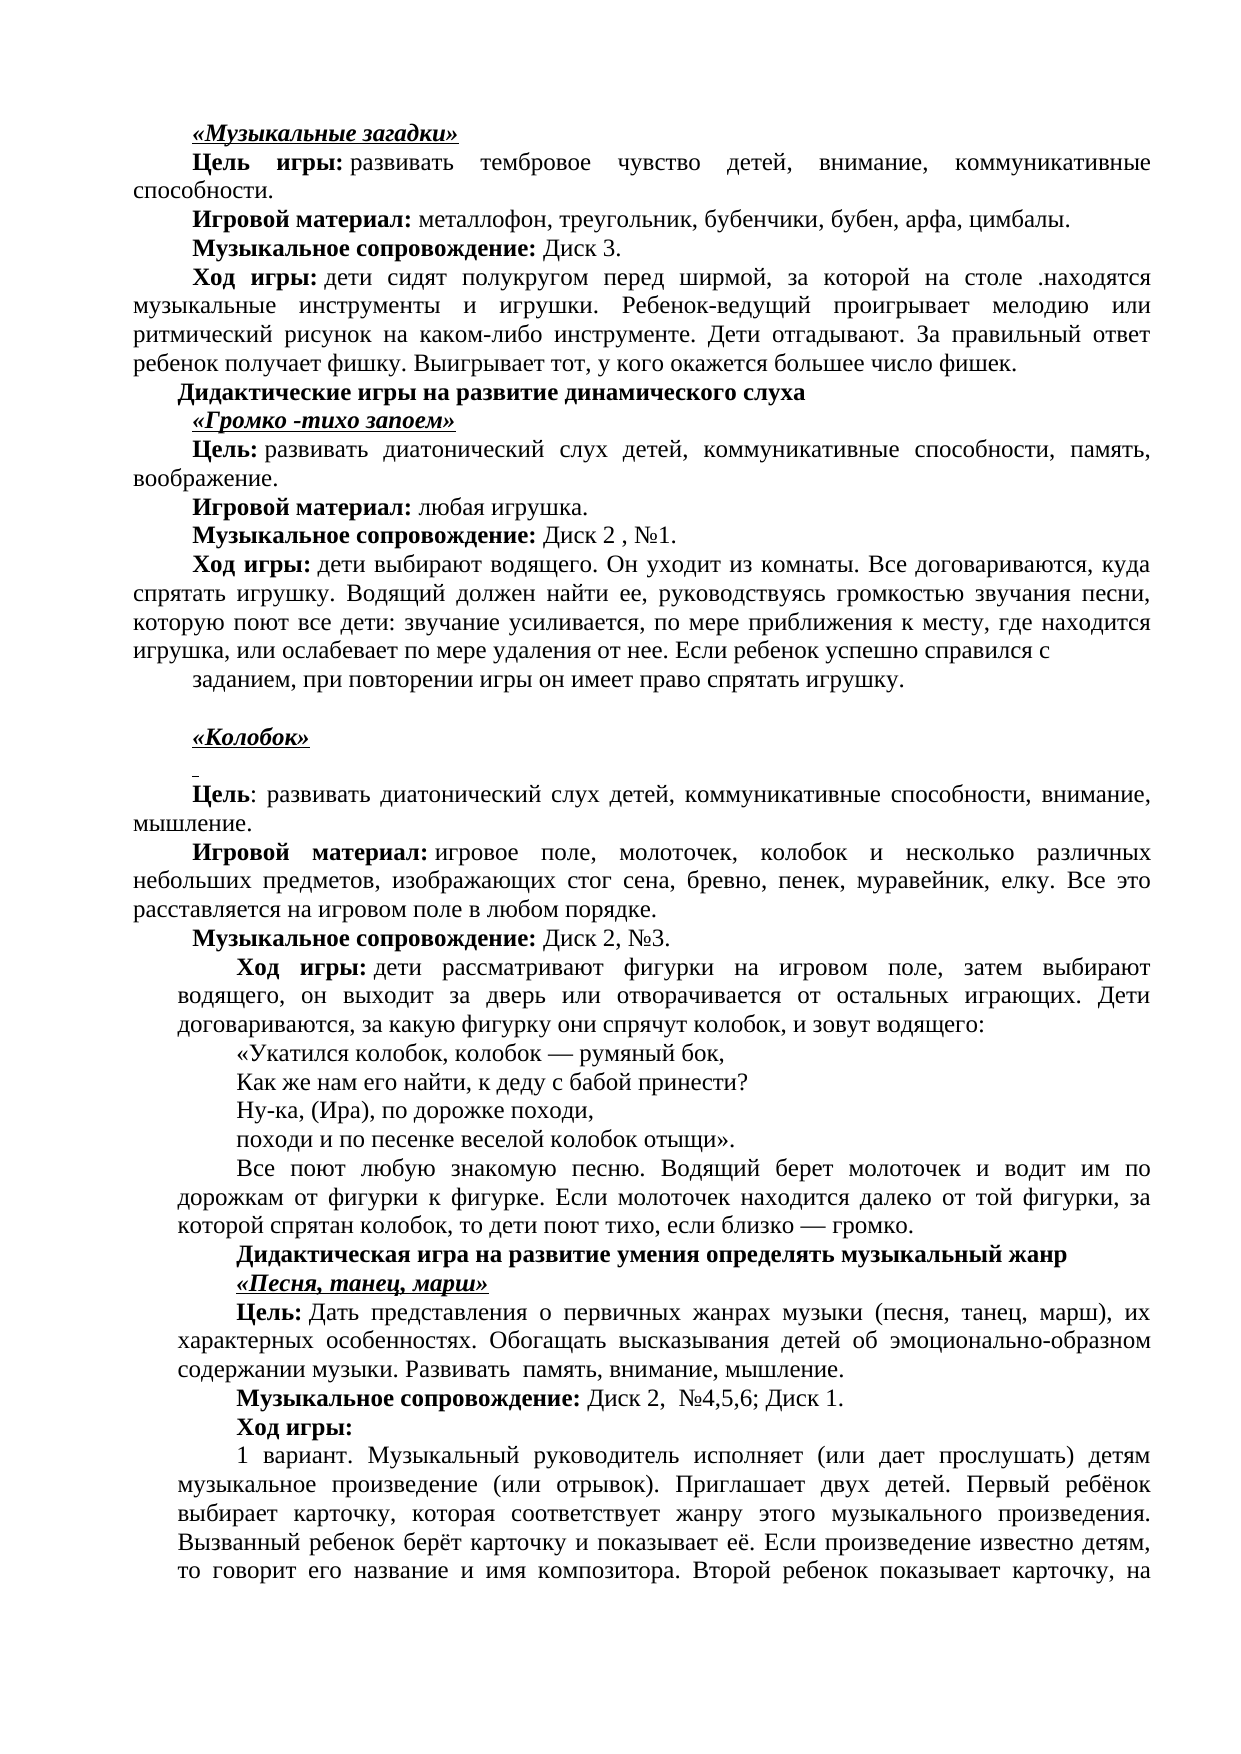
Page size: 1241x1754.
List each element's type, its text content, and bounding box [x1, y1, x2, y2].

text Ну-ка, (Ира), по дорожке походи, [177, 1096, 1152, 1124]
text Музыкальное сопровождение: Диск 2, №4,5,6; Диск 1. [177, 1383, 1152, 1412]
text «Песня, танец, марш» [177, 1268, 1152, 1297]
text походи и по песенке веселой колобок отыщи». [177, 1124, 1152, 1153]
text Дидактические игры на развитие динамического слуха [177, 377, 1152, 406]
text Музыкальное сопровождение: Диск 2, №3. [133, 923, 1152, 952]
text Цель: развивать диатонический слух детей, коммуникативные способности, память, воображение. [133, 434, 1152, 492]
text Игровой материал: игровое поле, молоточек, колобок и несколько различных небольших предметов, изображающих стог сена, бревно, пенек, муравейник, елку. Все это расставляется на игровом поле в любом порядке. [133, 837, 1152, 923]
text заданием, при повторении игры он имеет право спрятать игрушку. [133, 664, 1152, 693]
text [177, 1441, 1152, 1584]
text «Громко -тихо запоем» [133, 406, 1152, 434]
text Цель игры: развивать тембровое чувство детей, внимание, коммуникативные способности. [133, 147, 1152, 204]
text Цель: развивать диатонический слух детей, коммуникативные способности, внимание, мышление. [133, 779, 1152, 837]
text Музыкальное сопровождение: Диск 3. [133, 233, 1152, 262]
text Музыкальное сопровождение: Диск 2 , №1. [133, 521, 1152, 549]
text Игровой материал: металлофон, треугольник, бубенчики, бубен, арфа, цимбалы. [133, 204, 1152, 233]
text Как же нам его найти, к деду с бабой принести? [177, 1067, 1152, 1096]
text «Колобок» [133, 722, 1152, 751]
text Ход игры: дети сидят полукругом перед ширмой, за которой на столе .находятся музыкальные инструменты и игрушки. Ребенок-ведущий проигрывает мелодию или ритмический рисунок на каком-либо инструменте. Дети отгадывают. За правильный ответ ребенок получает фишку. Выигрывает тот, у кого окажется большее число фишек. [133, 262, 1152, 377]
text Ход игры: дети рассматривают фигурки на игровом поле, затем выбирают водящего, он выходит за дверь или отворачивается от остальных играющих. Дети договариваются, за какую фигурку они спрячут колобок, и зовут водящего: [177, 952, 1152, 1038]
text Игровой материал: любая игрушка. [133, 492, 1152, 521]
text Ход игры: [177, 1412, 1152, 1441]
text Цель: Дать представления о первичных жанрах музыки (песня, танец, марш), их характерных особенностях. Обогащать высказывания детей об эмоционально-образном содержании музыки. Развивать память, внимание, мышление. [177, 1297, 1152, 1383]
text Дидактическая игра на развитие умения определять музыкальный жанр [177, 1239, 1152, 1268]
text Ход игры: дети выбирают водящего. Он уходит из комнаты. Все договариваются, куда спрятать игрушку. Водящий должен найти ее, руководствуясь громкостью звучания песни, которую поют все дети: звучание усиливается, по мере приближения к месту, где находится игрушка, или ослабевает по мере удаления от нее. Если ребенок успешно справился с [133, 549, 1152, 664]
text «Музыкальные загадки» [133, 118, 1152, 147]
text «Укатился колобок, колобок — румяный бок, [177, 1038, 1152, 1067]
text Все поют любую знакомую песню. Водящий берет молоточек и водит им по дорожкам от фигурки к фигурке. Если молоточек находится далеко от той фигурки, за которой спрятан колобок, то дети поют тихо, если близко — громко. [177, 1153, 1152, 1239]
